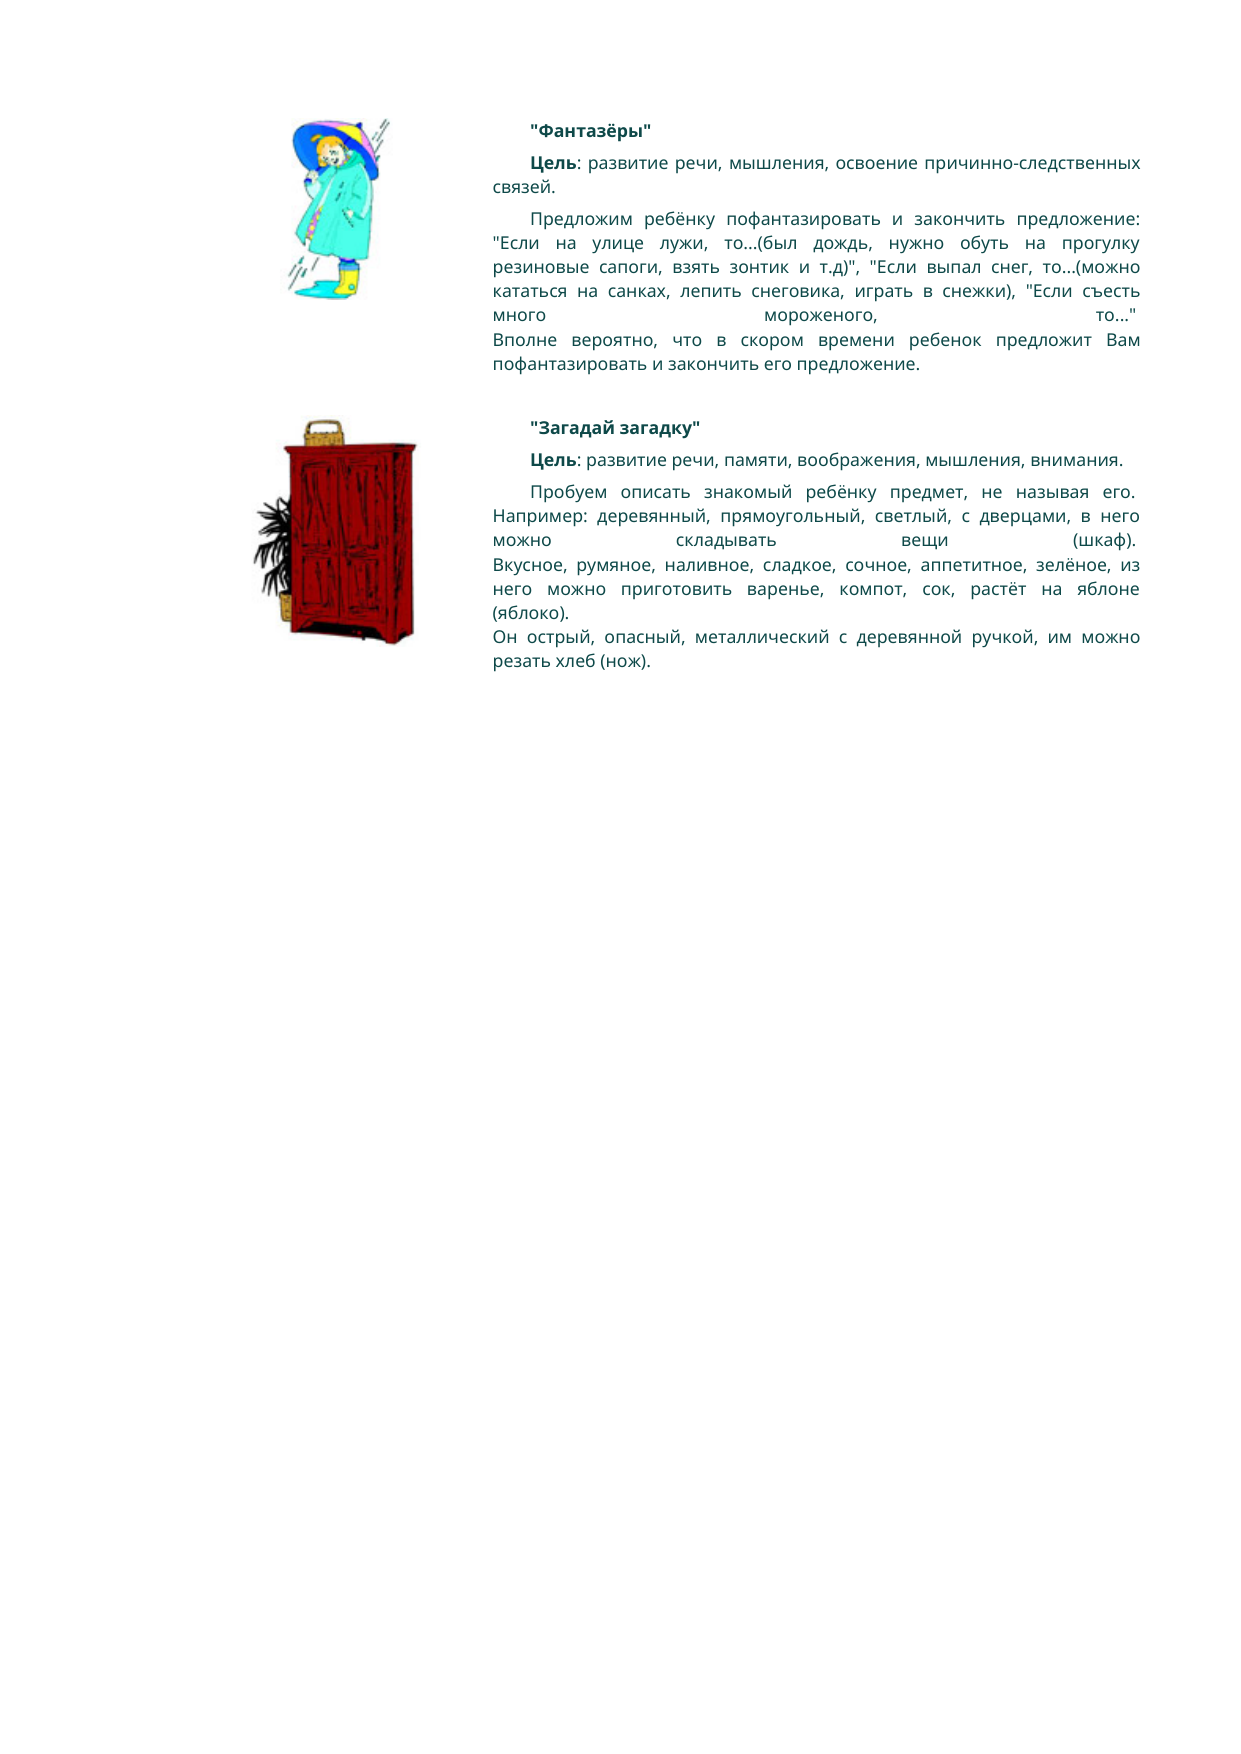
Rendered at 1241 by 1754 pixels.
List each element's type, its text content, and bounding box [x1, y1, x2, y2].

table_header [180, 118, 492, 383]
picture [251, 415, 422, 647]
picture [279, 118, 393, 300]
table_header [180, 416, 492, 681]
table_header "Загадай загадку" Цель: развитие речи, памяти, воображения, мышления, внимания. Пробуем описать знакомый ребёнку предмет, не называя его. Например: деревянный, прямоугольный, светлый, с дверцами, в него можно складывать вещи (шкаф). Вкусное, румяное, наливное, сладкое, сочное, аппетитное, зелёное, из него можно приготовить варенье, компот, сок, растёт на яблоне (яблоко). Он острый, опасный, металлический с деревянной ручкой, им можно резать хлеб (нож). [493, 416, 1149, 681]
table_header "Фантазёры" Цель: развитие речи, мышления, освоение причинно-следственных связей. Предложим ребёнку пофантазировать и закончить предложение: "Если на улице лужи, то...(был дождь, нужно обуть на прогулку резиновые сапоги, взять зонтик и т.д)", "Если выпал снег, то...(можно кататься на санках, лепить снеговика, играть в снежки), "Если съесть много мороженого, то..." Вполне вероятно, что в скором времени ребенок предложит Вам пофантазировать и закончить его предложение. [493, 118, 1149, 383]
